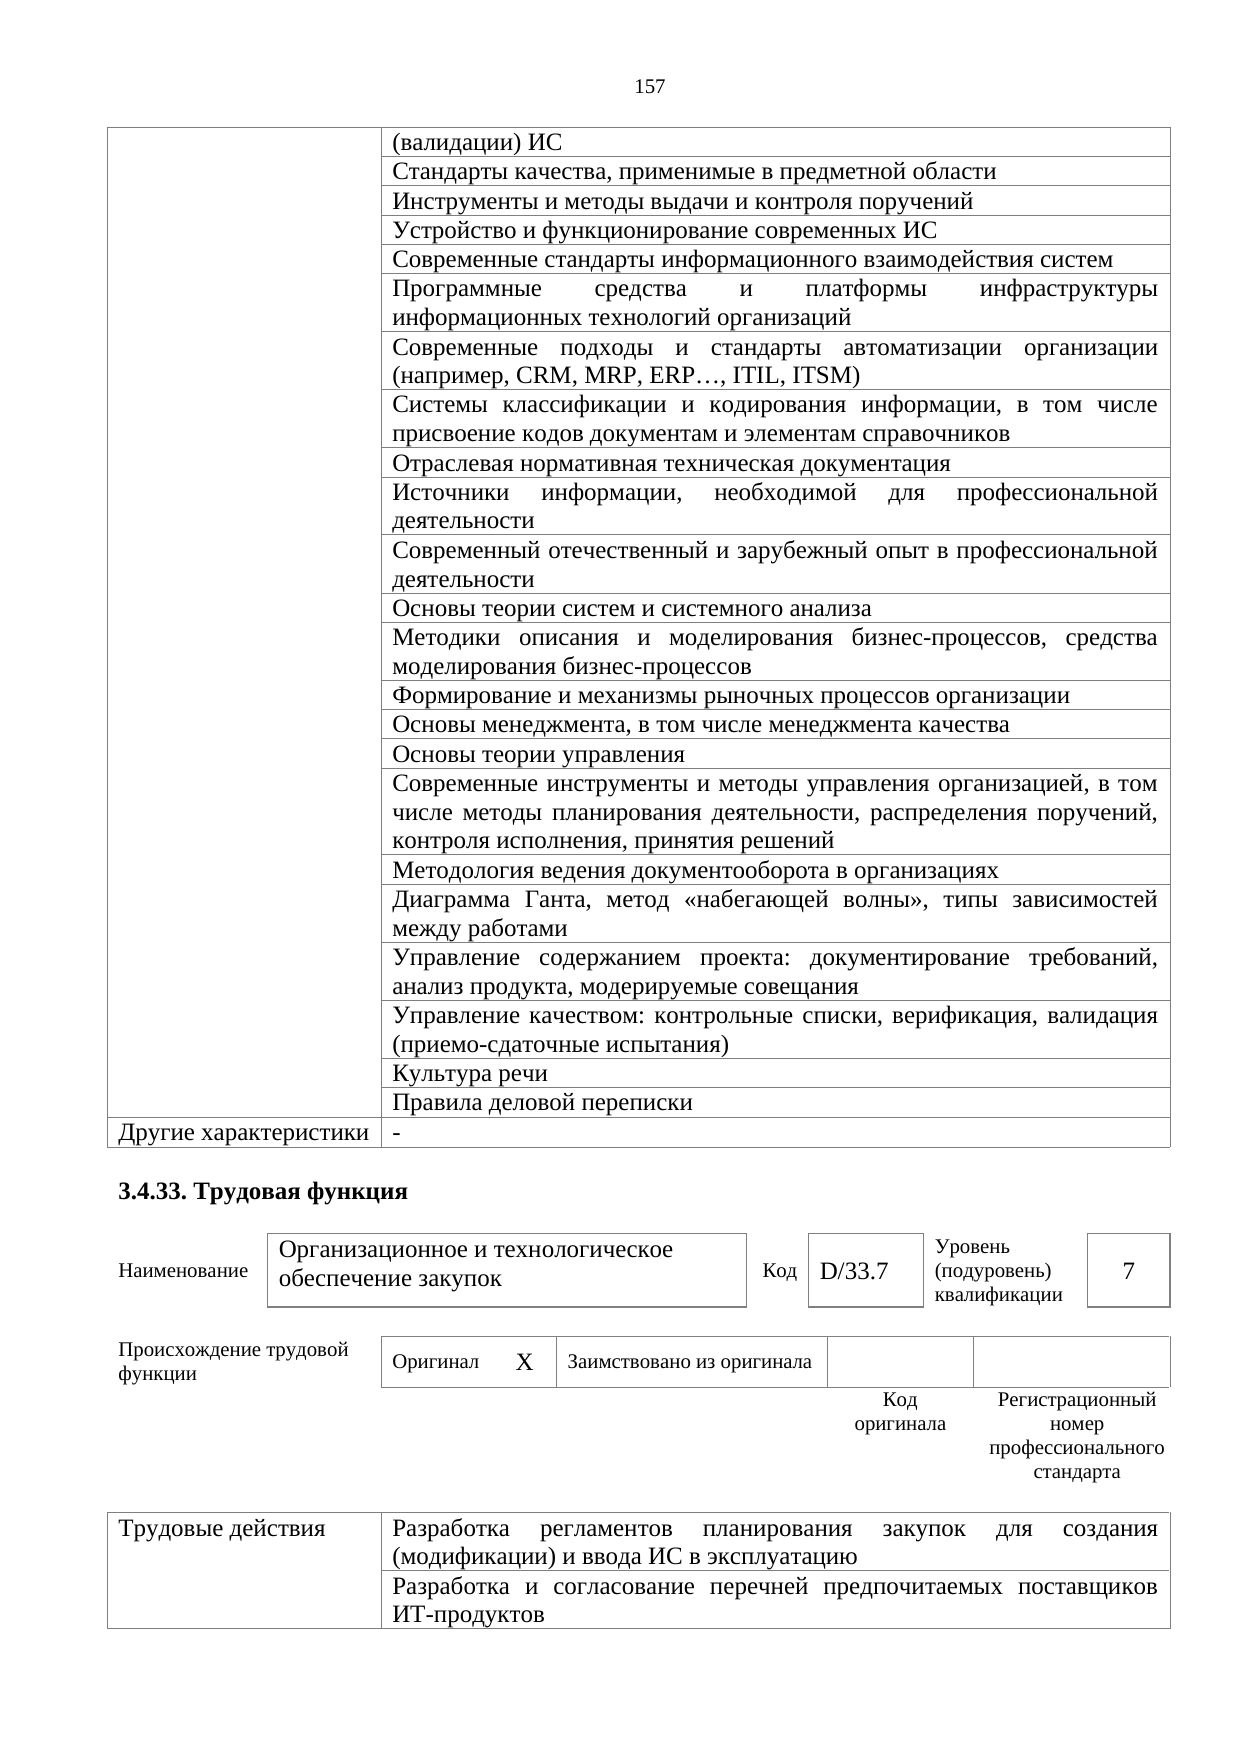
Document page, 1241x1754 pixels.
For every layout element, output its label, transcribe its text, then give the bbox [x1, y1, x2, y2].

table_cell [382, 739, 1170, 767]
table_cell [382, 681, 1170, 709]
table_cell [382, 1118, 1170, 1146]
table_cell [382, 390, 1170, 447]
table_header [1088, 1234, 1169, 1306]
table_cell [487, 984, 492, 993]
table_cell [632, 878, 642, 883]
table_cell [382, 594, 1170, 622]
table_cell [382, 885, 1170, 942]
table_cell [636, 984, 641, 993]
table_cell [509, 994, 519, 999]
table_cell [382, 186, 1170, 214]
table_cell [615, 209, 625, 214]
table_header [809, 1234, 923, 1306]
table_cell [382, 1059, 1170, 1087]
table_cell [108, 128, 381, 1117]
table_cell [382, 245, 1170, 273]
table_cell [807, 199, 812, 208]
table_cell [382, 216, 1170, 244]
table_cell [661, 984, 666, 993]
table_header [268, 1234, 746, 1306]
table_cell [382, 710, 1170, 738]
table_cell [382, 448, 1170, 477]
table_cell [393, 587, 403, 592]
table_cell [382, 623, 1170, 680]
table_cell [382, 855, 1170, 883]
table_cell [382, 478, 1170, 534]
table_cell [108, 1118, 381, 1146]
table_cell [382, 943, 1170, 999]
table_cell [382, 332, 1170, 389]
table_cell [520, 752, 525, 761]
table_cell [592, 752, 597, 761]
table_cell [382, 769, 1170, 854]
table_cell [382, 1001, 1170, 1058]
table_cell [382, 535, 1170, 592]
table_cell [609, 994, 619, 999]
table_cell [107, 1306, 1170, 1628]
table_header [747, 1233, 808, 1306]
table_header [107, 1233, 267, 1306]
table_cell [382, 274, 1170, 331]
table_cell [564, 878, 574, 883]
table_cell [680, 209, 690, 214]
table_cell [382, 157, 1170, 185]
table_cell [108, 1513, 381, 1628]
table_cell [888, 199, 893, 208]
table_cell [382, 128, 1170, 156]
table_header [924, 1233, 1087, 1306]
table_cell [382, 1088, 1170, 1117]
subtitle 3.4.33. Трудовая функция [118, 1176, 1181, 1204]
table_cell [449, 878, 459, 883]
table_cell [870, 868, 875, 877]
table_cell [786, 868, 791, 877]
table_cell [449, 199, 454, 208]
